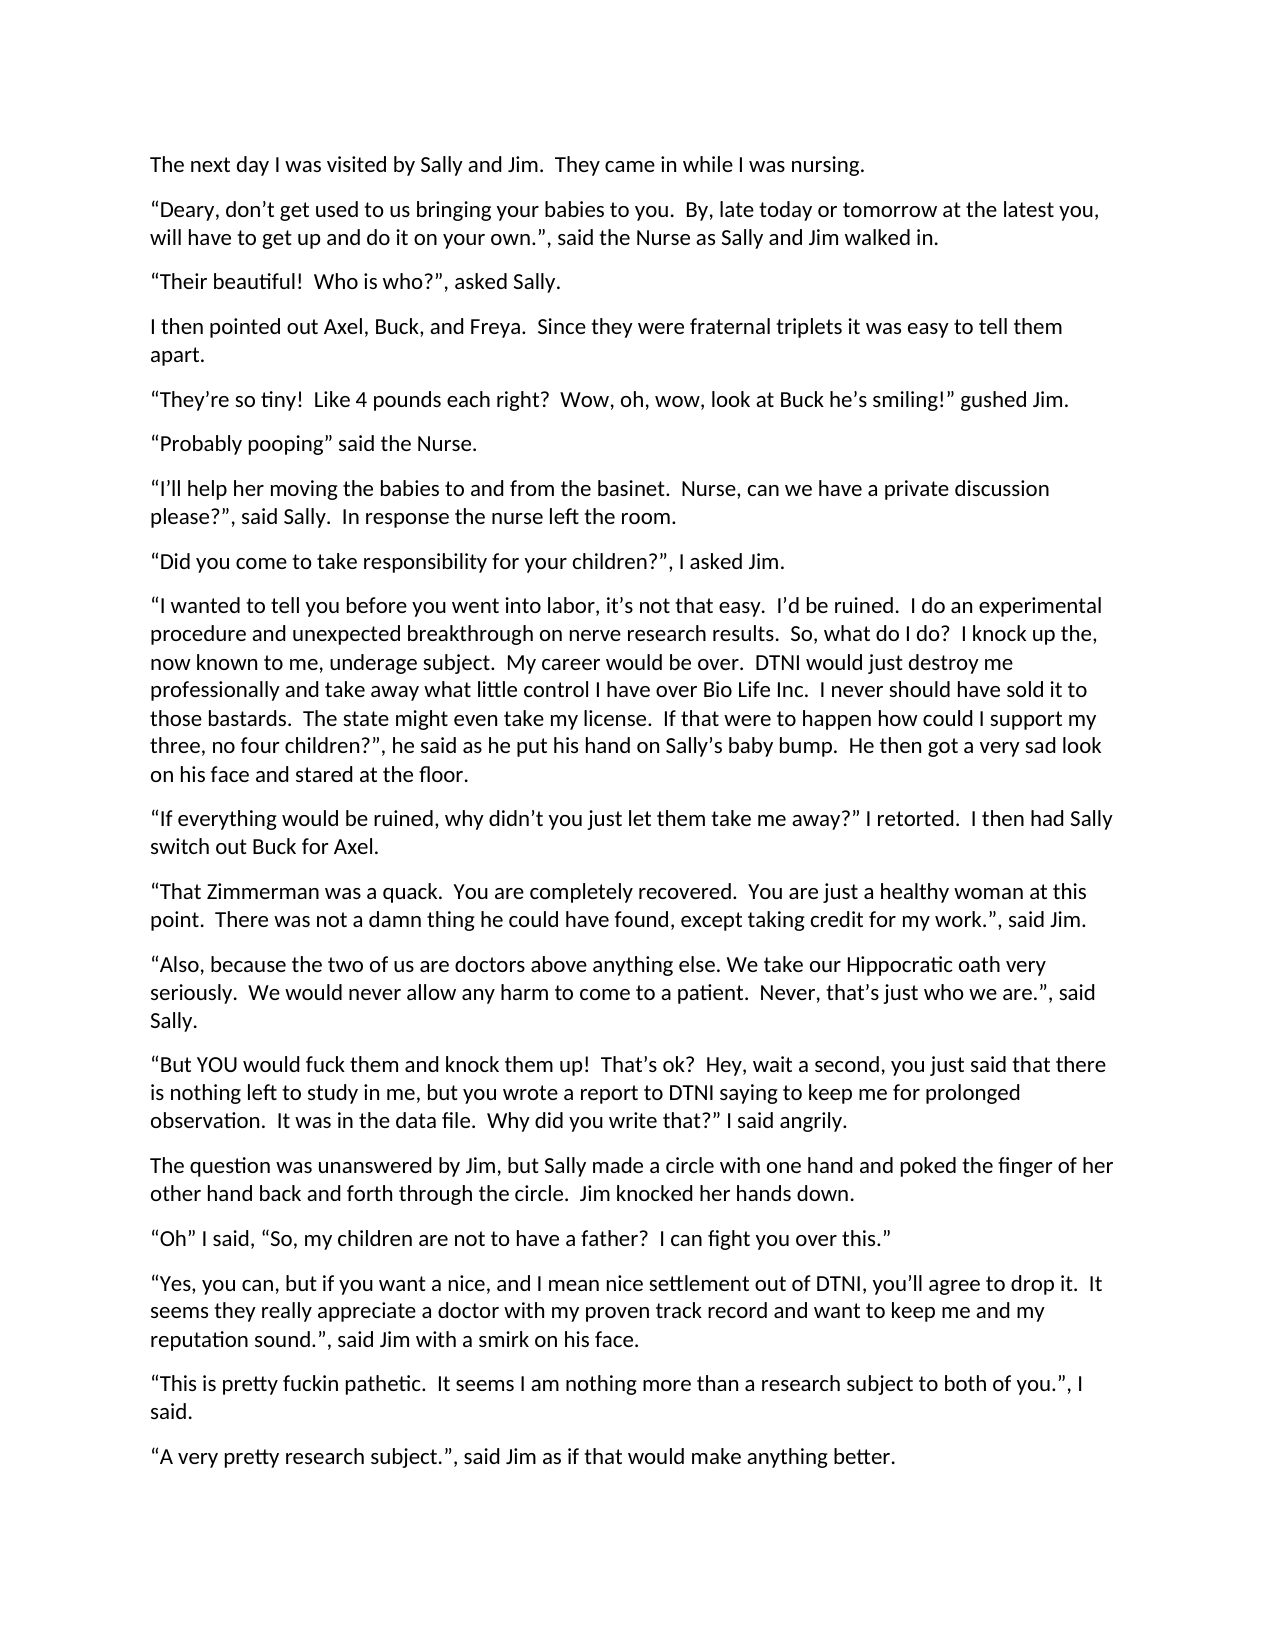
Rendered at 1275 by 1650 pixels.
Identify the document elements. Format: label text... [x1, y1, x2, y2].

text “Also, because the two of us are doctors above anything else. We take our Hippocratic oath very seriously. We would never allow any harm to come to a patient. Never, that’s just who we are.”, said Sally. [150, 950, 1125, 1034]
text “If everything would be ruined, why didn’t you just let them take me away?” I retorted. I then had Sally switch out Buck for Axel. [150, 804, 1125, 860]
text “Oh” I said, “So, my children are not to have a father? I can fight you over this.” [150, 1224, 1125, 1252]
text I then pointed out Axel, Buck, and Freya. Since they were fraternal triplets it was easy to tell them apart. [150, 312, 1125, 368]
text “Their beautiful! Who is who?”, asked Sally. [150, 267, 1125, 295]
text “But YOU would fuck them and knock them up! That’s ok? Hey, wait a second, you just said that there is nothing left to study in me, but you wrote a report to DTNI saying to keep me for prolonged observation. It was in the data file. Why did you write that?” I said angrily. [150, 1051, 1125, 1134]
text “They’re so tiny! Like 4 pounds each right? Wow, oh, wow, look at Buck he’s smiling!” gushed Jim. [150, 385, 1125, 413]
text “I wanted to tell you before you went into labor, it’s not that easy. I’d be ruined. I do an experimental procedure and unexpected breakthrough on nerve research results. So, what do I do? I knock up the, now known to me, underage subject. My career would be over. DTNI would just destroy me professionally and take away what little control I have over Bio Life Inc. I never should have sold it to those bastards. The state might even take my license. If that were to happen how could I support my three, no four children?”, he said as he put his hand on Sally’s baby bump. He then got a very sad look on his face and stared at the floor. [150, 592, 1125, 788]
text “Probably pooping” said the Nurse. [150, 429, 1125, 457]
text The question was unanswered by Jim, but Sally made a circle with one hand and poked the finger of her other hand back and forth through the circle. Jim knocked her hands down. [150, 1151, 1125, 1207]
text “This is pretty fuckin pathetic. It seems I am nothing more than a research subject to both of you.”, I said. [150, 1369, 1125, 1425]
text “I’ll help her moving the babies to and from the basinet. Nurse, can we have a private discussion please?”, said Sally. In response the nurse left the room. [150, 474, 1125, 530]
text “Deary, don’t get used to us bringing your babies to you. By, late today or tomorrow at the latest you, will have to get up and do it on your own.”, said the Nurse as Sally and Jim walked in. [150, 195, 1125, 251]
text “A very pretty research subject.”, said Jim as if that would make anything better. [150, 1442, 1125, 1470]
text “Yes, you can, but if you want a nice, and I mean nice settlement out of DTNI, you’ll agree to drop it. It seems they really appreciate a doctor with my proven track record and want to keep me and my reputation sound.”, said Jim with a smirk on his face. [150, 1269, 1125, 1353]
text The next day I was visited by Sally and Jim. They came in while I was nursing. [150, 150, 1125, 178]
text “That Zimmerman was a quack. You are completely recovered. You are just a healthy woman at this point. There was not a damn thing he could have found, except taking credit for my work.”, said Jim. [150, 877, 1125, 933]
text “Did you come to take responsibility for your children?”, I asked Jim. [150, 547, 1125, 575]
